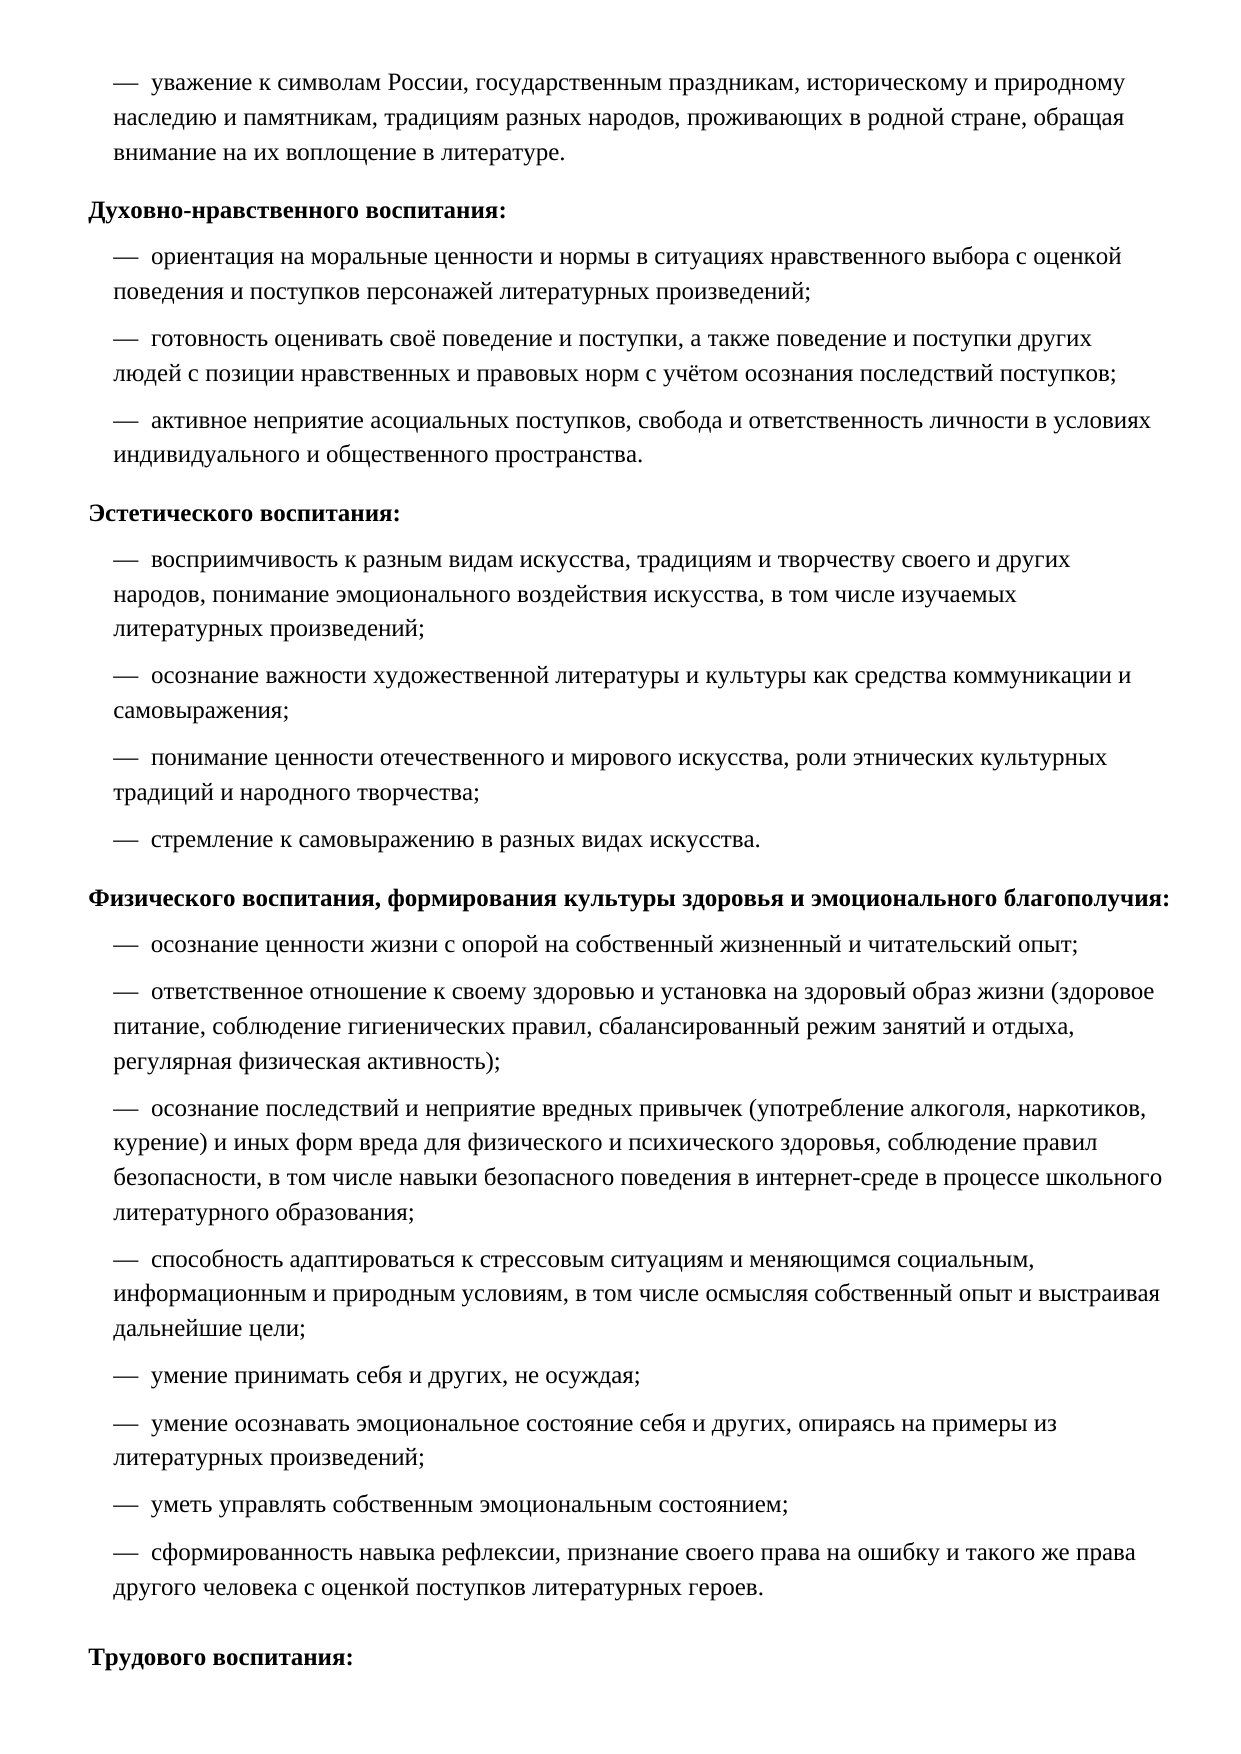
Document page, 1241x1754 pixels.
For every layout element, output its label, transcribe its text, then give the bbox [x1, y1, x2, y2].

list осознание ценности жизни с опорой на собственный жизненный и читательский опыт; [113, 929, 1182, 958]
list осознание последствий и неприятие вредных привычек (употребление алкоголя, наркотиков, курение) и иных форм вреда для физического и психического здоровья, соблюдение правил безопасности, в том числе навыки безопасного поведения в интернет-среде в процессе школьного литературного образования; [113, 1093, 1163, 1226]
list способность адаптироваться к стрессовым ситуациям и меняющимся социальным, информационным и природным условиям, в том числе осмысляя собственный опыт и выстраивая дальнейшие цели; [113, 1244, 1162, 1342]
list активное неприятие асоциальных поступков, свобода и ответственность личности в условиях индивидуального и общественного пространства. [113, 405, 1152, 468]
subtitle Эстетического воспитания: [88, 498, 1182, 526]
subtitle Духовно-нравственного воспитания: [88, 195, 1182, 224]
list понимание ценности отечественного и мирового искусства, роли этнических культурных традиций и народного творчества; [113, 742, 1108, 806]
subtitle Трудового воспитания: [88, 1642, 1182, 1671]
list сформированность навыка рефлексии, признание своего права на ошибку и такого же права другого человека с оценкой поступков литературных героев. [113, 1537, 1137, 1600]
list уважение к символам России, государственным праздникам, историческому и природному наследию и памятникам, традициям разных народов, проживающих в родной стране, обращая внимание на их воплощение в литературе. [113, 67, 1126, 165]
list уметь управлять собственным эмоциональным состоянием; [113, 1489, 1182, 1518]
list осознание важности художественной литературы и культуры как средства коммуникации и самовыражения; [113, 660, 1132, 724]
list восприимчивость к разным видам искусства, традициям и творчеству своего и других народов, понимание эмоционального воздействия искусства, в том числе изучаемых литературных произведений; [113, 544, 1073, 642]
list стремление к самовыражению в разных видах искусства. [113, 824, 1182, 853]
list готовность оценивать своё поведение и поступки, а также поведение и поступки других людей с позиции нравственных и правовых норм с учётом осознания последствий поступков; [113, 323, 1117, 386]
subtitle Физического воспитания, формирования культуры здоровья и эмоционального благополучия: [88, 883, 1182, 911]
list ориентация на моральные ценности и нормы в ситуациях нравственного выбора с оценкой поведения и поступков персонажей литературных произведений; [113, 241, 1123, 304]
list ответственное отношение к своему здоровью и установка на здоровый образ жизни (здоровое питание, соблюдение гигиенических правил, сбалансированный режим занятий и отдыха, регулярная физическая активность); [113, 976, 1156, 1074]
list умение принимать себя и других, не осуждая; [113, 1360, 1182, 1389]
list умение осознавать эмоциональное состояние себя и других, опираясь на примеры из литературных произведений; [113, 1408, 1058, 1471]
